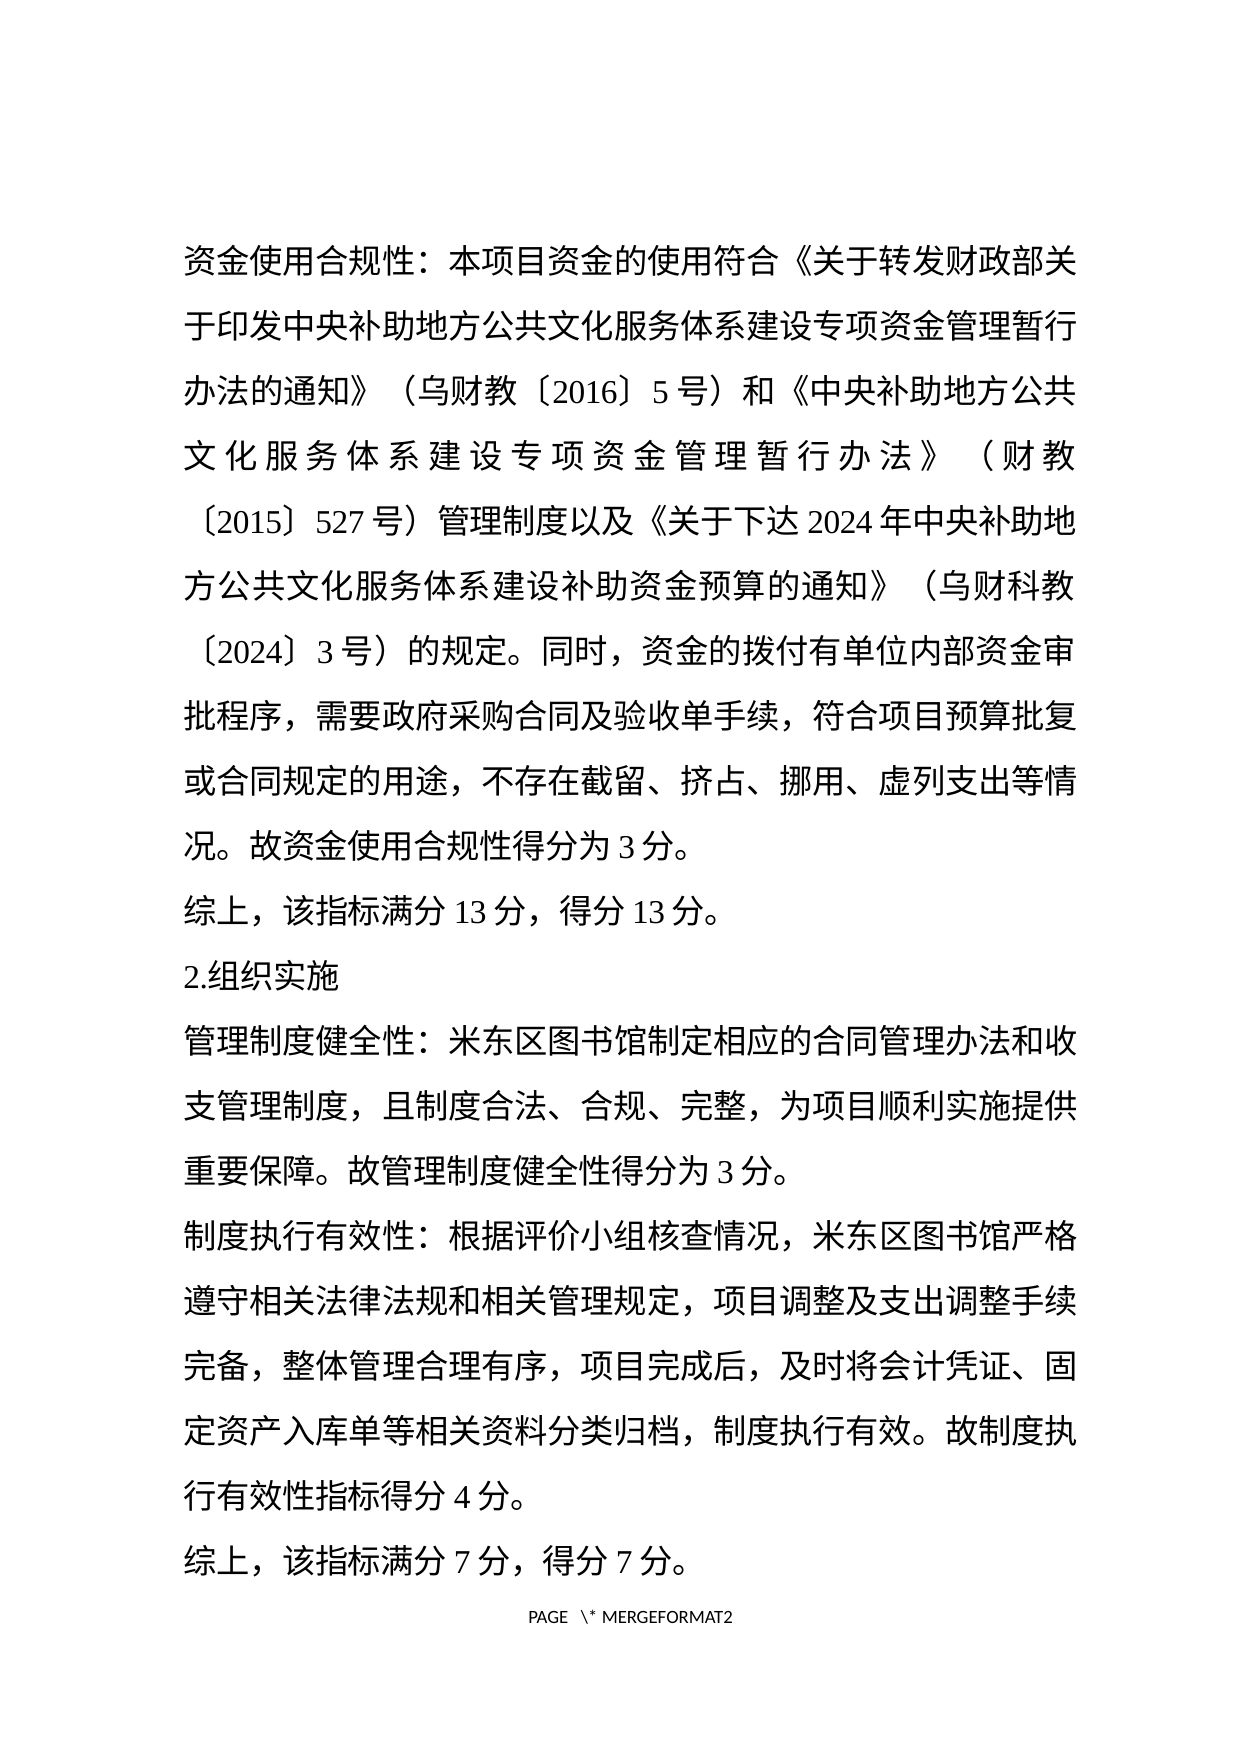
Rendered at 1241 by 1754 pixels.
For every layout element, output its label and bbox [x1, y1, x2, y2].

text [183, 162, 1078, 1592]
